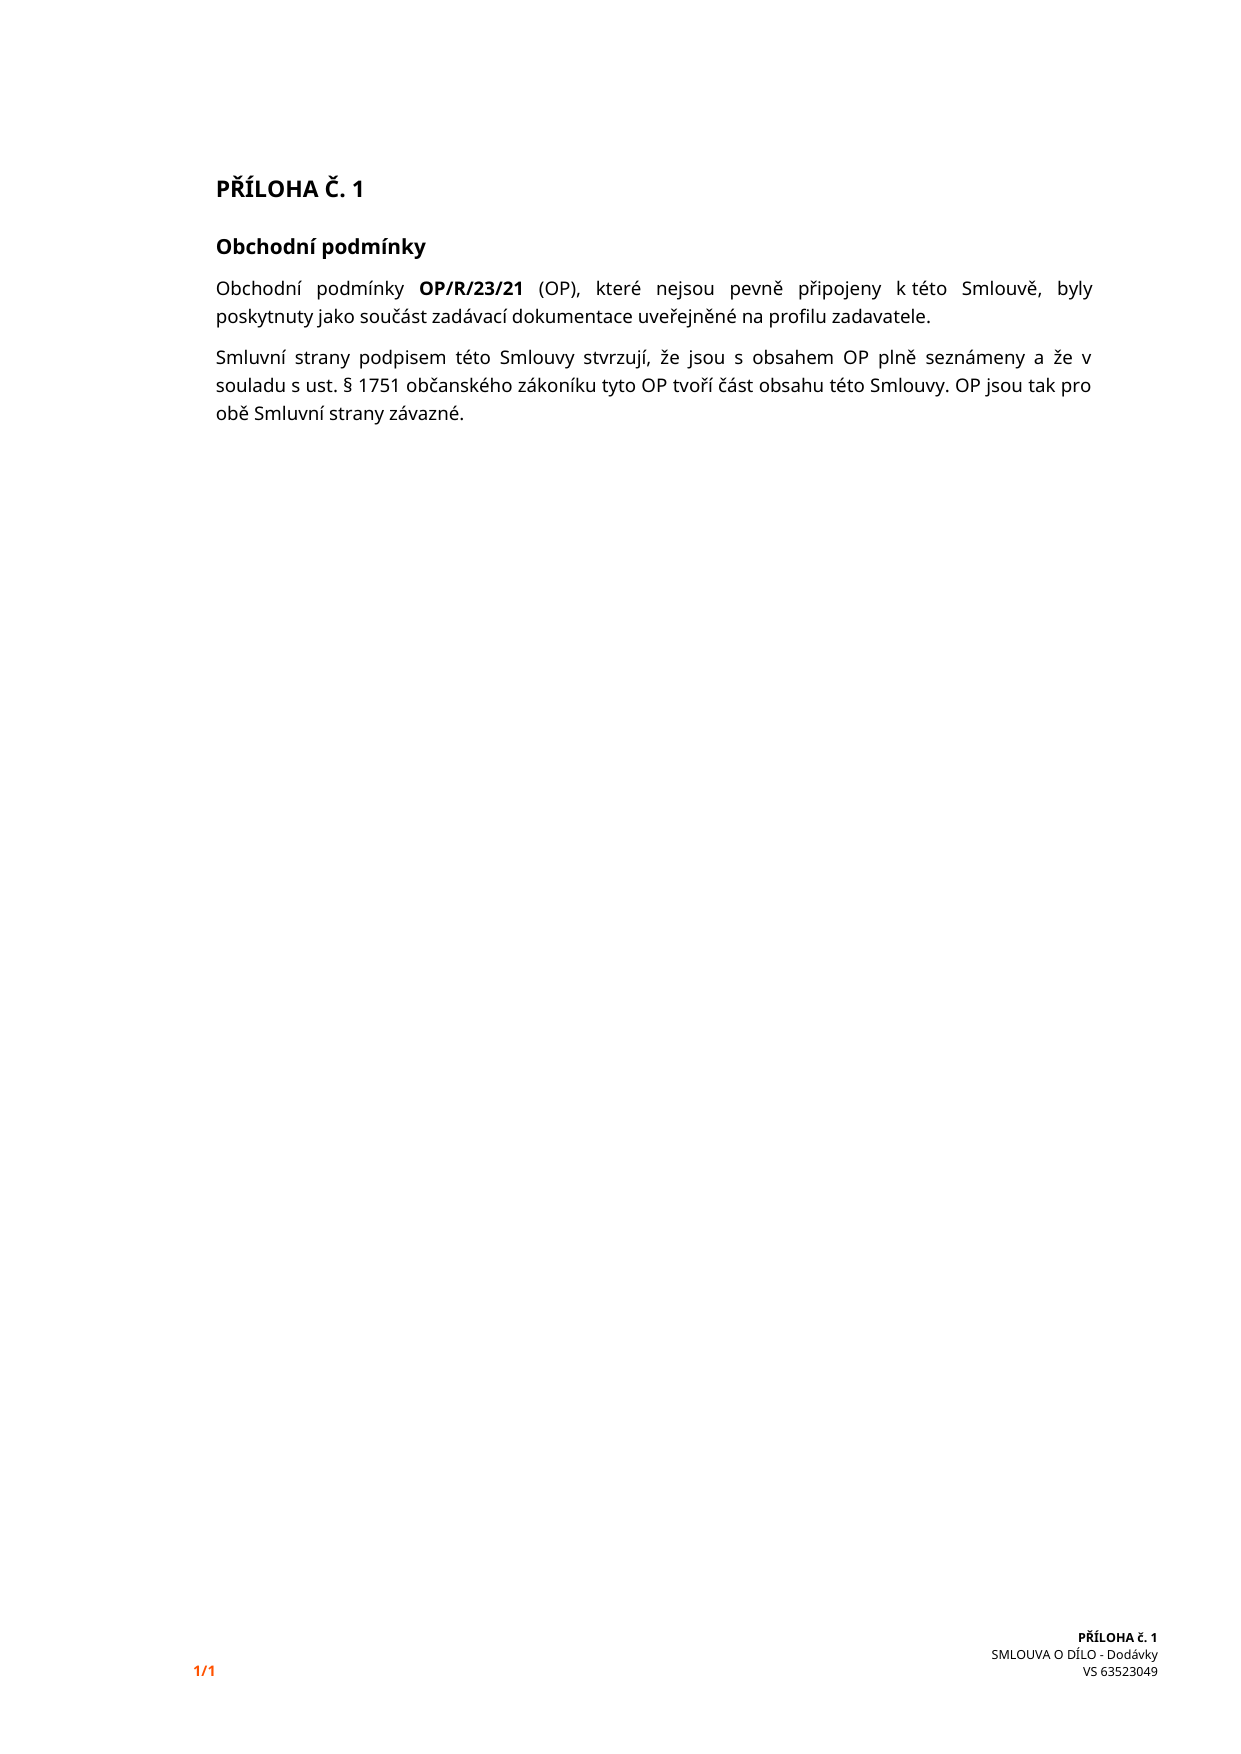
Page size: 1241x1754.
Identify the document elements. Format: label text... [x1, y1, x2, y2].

text Smluvní strany podpisem této Smlouvy stvrzují, že jsou s obsahem OP plně seznámeny a že v souladu s ust. § 1751 občanského zákoníku tyto OP tvoří část obsahu této Smlouvy. OP jsou tak pro obě Smluvní strany závazné. [216, 344, 1093, 426]
text Obchodní podmínky [216, 232, 1093, 260]
text Obchodní podmínky OP/R/23/21 (OP), které nejsou pevně připojeny k této Smlouvě, byly poskytnuty jako součást zadávací dokumentace uveřejněné na profilu zadavatele. [216, 276, 1093, 329]
text Příloha č. 1 [216, 172, 1093, 204]
